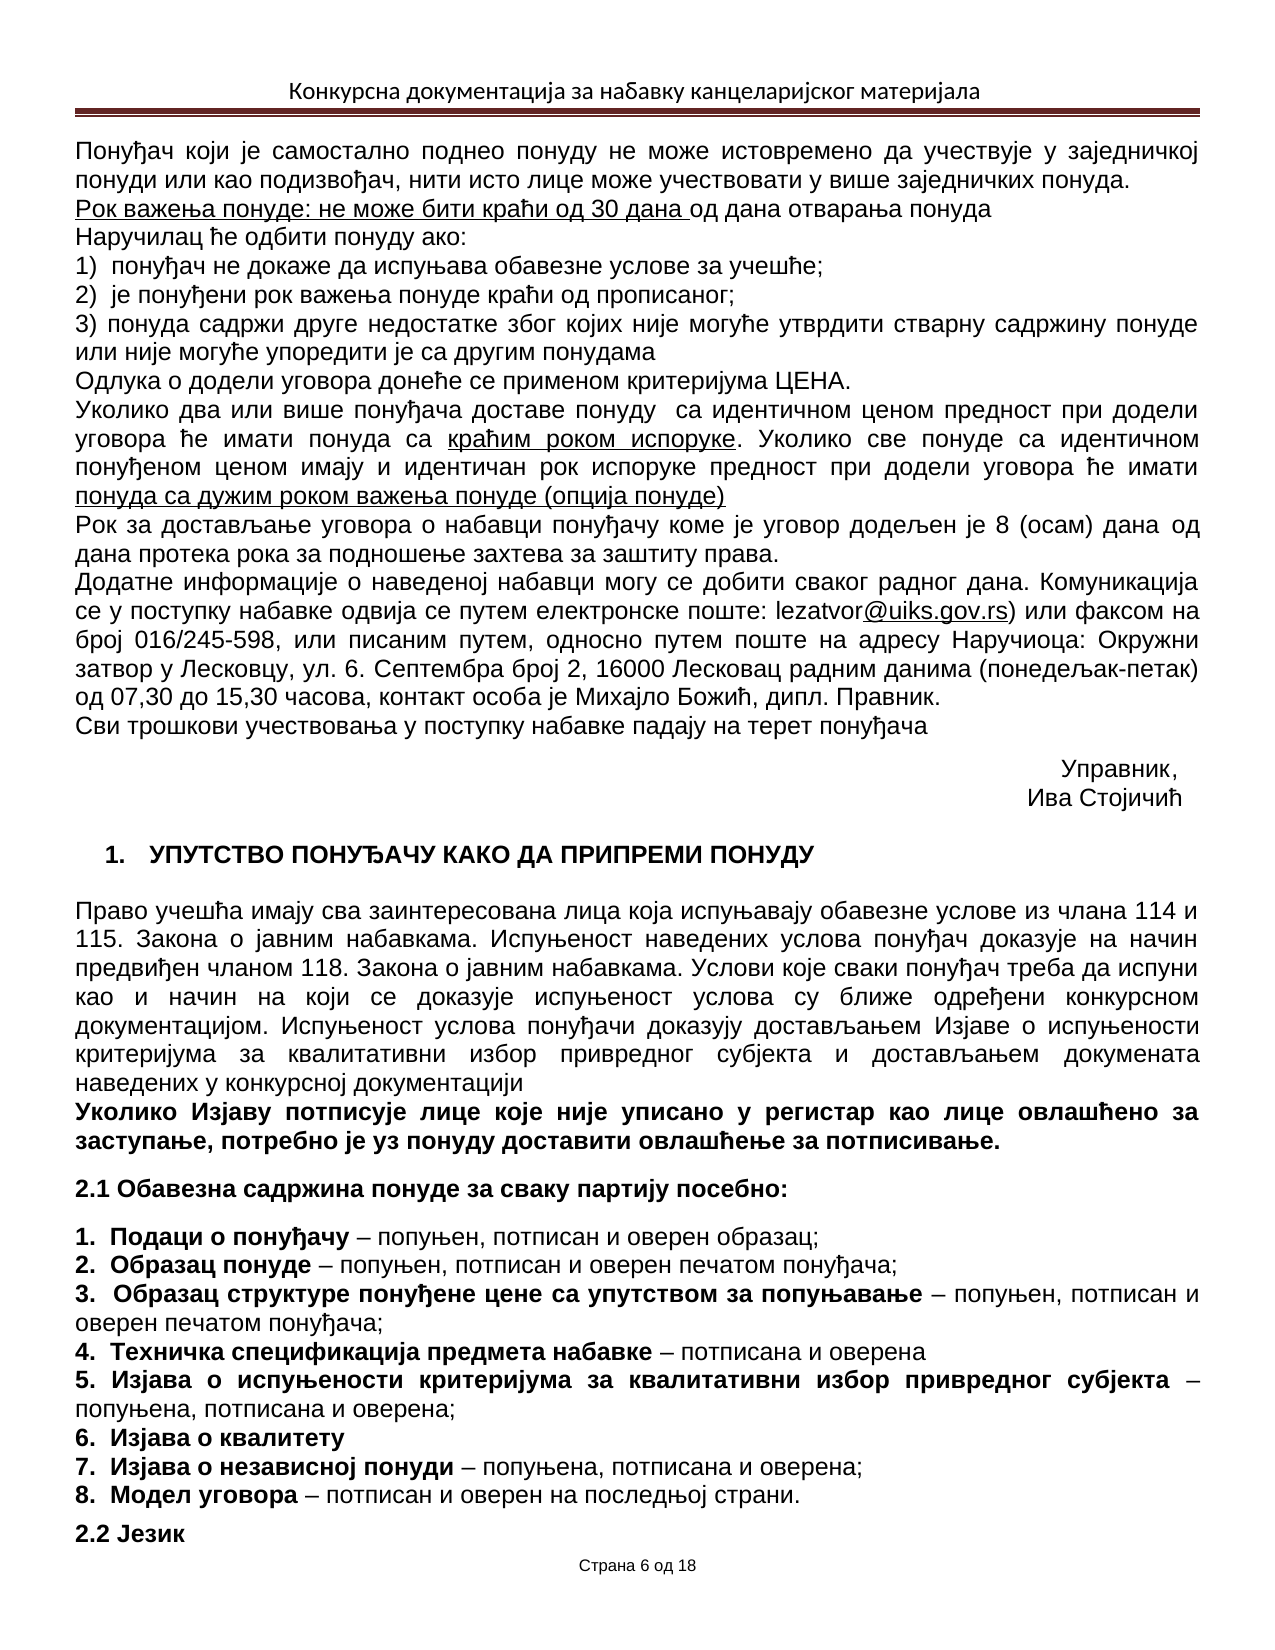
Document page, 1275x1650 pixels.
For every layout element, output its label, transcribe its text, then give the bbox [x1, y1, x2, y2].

text Право учешћа имају сва заинтересована лица која испуњавају обавезне услове из члана 114 и 115. Закона о јавним набавкама. Испуњеност наведених услова понуђач доказује на начин предвиђен чланом 118. Закона о јавним набавкама. Услови које сваки понуђач треба да испуни као и начин на који се доказује испуњеност услова су ближе одређени конкурсном документацијом. Испуњеност услова понуђачи доказују достављањем Изјаве о испуњености критеријума за квалитативни избор привредног субјекта и достављањем докумената наведених у конкурсној документацији [75, 896, 1200, 1097]
text Одлука о додели уговора донеће се применом критеријума ЦЕНА. [75, 366, 1200, 395]
text 8. Модел уговора – потписан и оверен на последњој страни. [75, 1480, 1200, 1509]
text 7. Изјава о независној понуди – попуњена, потписана и оверена; [75, 1451, 1200, 1480]
text Понуђач који је самостално поднео понуду не може истовремено да учествује у заједничкој понуди или као подизвођач, нити исто лице може учествовати у више заједничких понуда. [75, 136, 1200, 194]
text 1) понуђач не докаже да испуњава обавезне услове за учешће; [75, 251, 1200, 280]
list УПУТСТВО ПОНУЂАЧУ КАКО ДА ПРИПРЕМИ ПОНУДУ [104, 841, 1200, 869]
text 5. Изјава о испуњености критеријума за квалитативни избор привредног субјекта – попуњена, потписана и оверена; [75, 1365, 1200, 1423]
text 2) је понуђени рок важења понуде краћи од прописаног; [75, 280, 1200, 309]
text Управник, [75, 754, 1200, 783]
text Сви трошкови учествовања у поступку набавке падају на терет понуђача [75, 711, 1200, 740]
text Уколико два или више понуђача доставе понуду са идентичном ценом предност при додели уговора ће имати понуда са краћим роком испоруке. Уколико све понуде са идентичном понуђеном ценом имају и идентичан рок испоруке предност при додели уговора ће имати понуда са дужим роком важења понуде (опција понуде) [75, 395, 1200, 510]
text 2.2 Језик [75, 1519, 1200, 1547]
text 3. Образац структуре понуђене цене са упутством за попуњавање – попуњен, потписан и оверен печатом понуђача; [75, 1279, 1200, 1336]
text Рок за достављање уговора о набавци понуђачу коме је уговор додељен је 8 (осам) дана од дана протека рока за подношење захтева за заштиту права. [75, 510, 1200, 567]
text Ива Стојичић [75, 783, 1200, 812]
text 2.1 Обавезна садржина понуде за сваку партију посебно: [75, 1173, 1200, 1202]
text 3) понуда садржи друге недостатке због којих није могуће утврдити стварну садржину понуде или није могуће упоредити је са другим понудама [75, 309, 1200, 366]
text 1. Подаци о понуђачу – попуњен, потписан и оверен образац; [75, 1221, 1200, 1250]
text Додатне информације о наведеној набавци могу се добити сваког радног дана. Комуникација се у поступку набавке одвија се путем електронске поште: lezatvor@uiks.gov.rs) или факсом на број 016/245-598, или писаним путем, односно путем поште на адресу Наручиоца: Окружни затвор у Лесковцу, ул. 6. Септембра број 2, 16000 Лесковац радним данима (понедељак-петак) од 07,30 до 15,30 часова, контакт особа је Михајло Божић, дипл. Правник. [75, 567, 1200, 711]
text Рок важења понуде: не може бити краћи од 30 дана од дана отварања понуда [75, 194, 1200, 222]
text 6. Изјава о квалитету [75, 1423, 1200, 1451]
text 2. Образац понуде – попуњен, потписан и оверен печатом понуђача; [75, 1250, 1200, 1279]
text Уколико Изјаву потписује лице које није уписано у регистар као лице овлашћено за заступање, потребно је уз понуду доставити овлашћење за потписивање. [75, 1097, 1200, 1154]
text Наручилац ће одбити понуду ако: [75, 222, 1200, 251]
text 4. Техничка спецификација предмета набавке – потписана и оверена [75, 1336, 1200, 1365]
